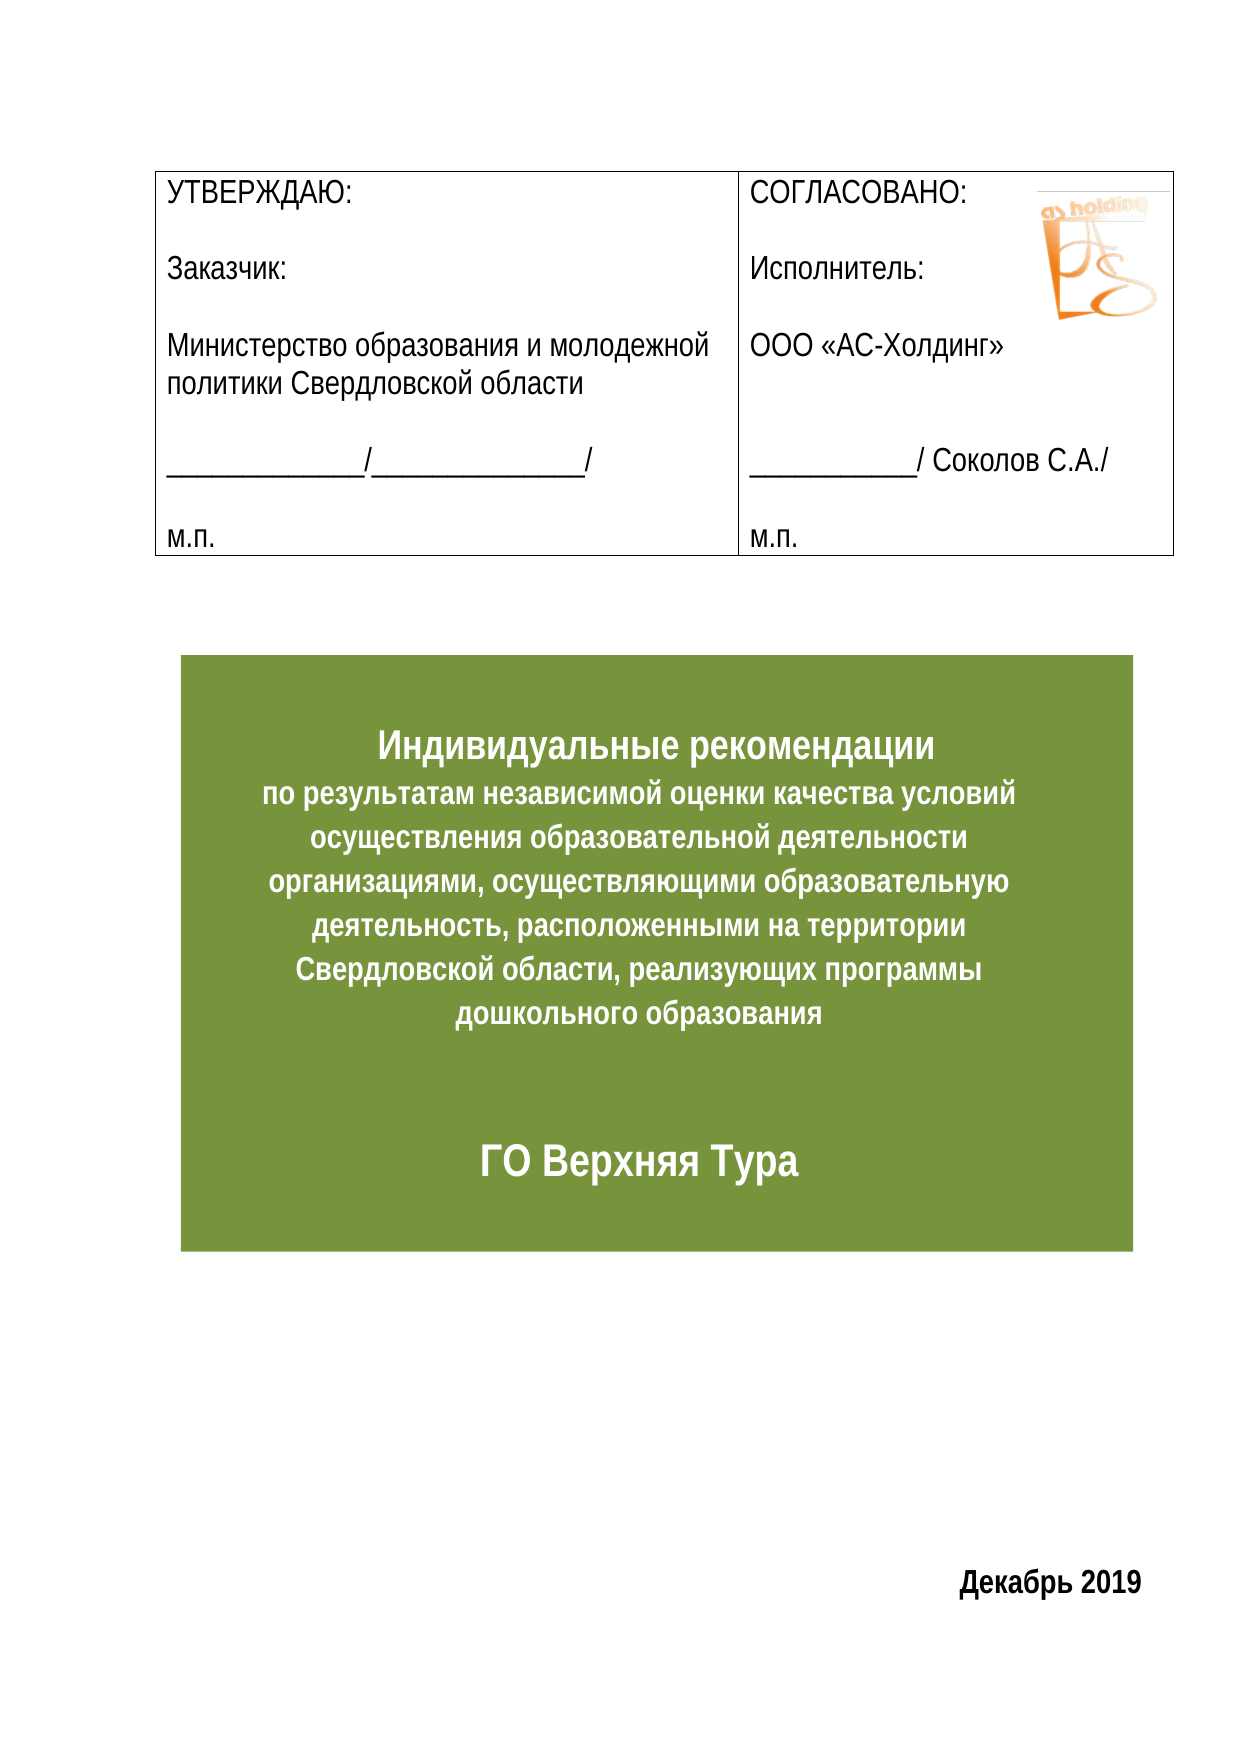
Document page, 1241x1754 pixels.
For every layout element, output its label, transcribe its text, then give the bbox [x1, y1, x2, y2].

table_header СОГЛАСОВАНО: Исполнитель: ООО «АС-Холдинг» ___________/ Соколов С.А./ м.п. [739, 172, 1173, 554]
table_header УТВЕРЖДАЮ: Заказчик: Министерство образования и молодежной политики Свердловской области _____________/______________/ м.п. [156, 172, 738, 554]
picture [1035, 191, 1170, 326]
